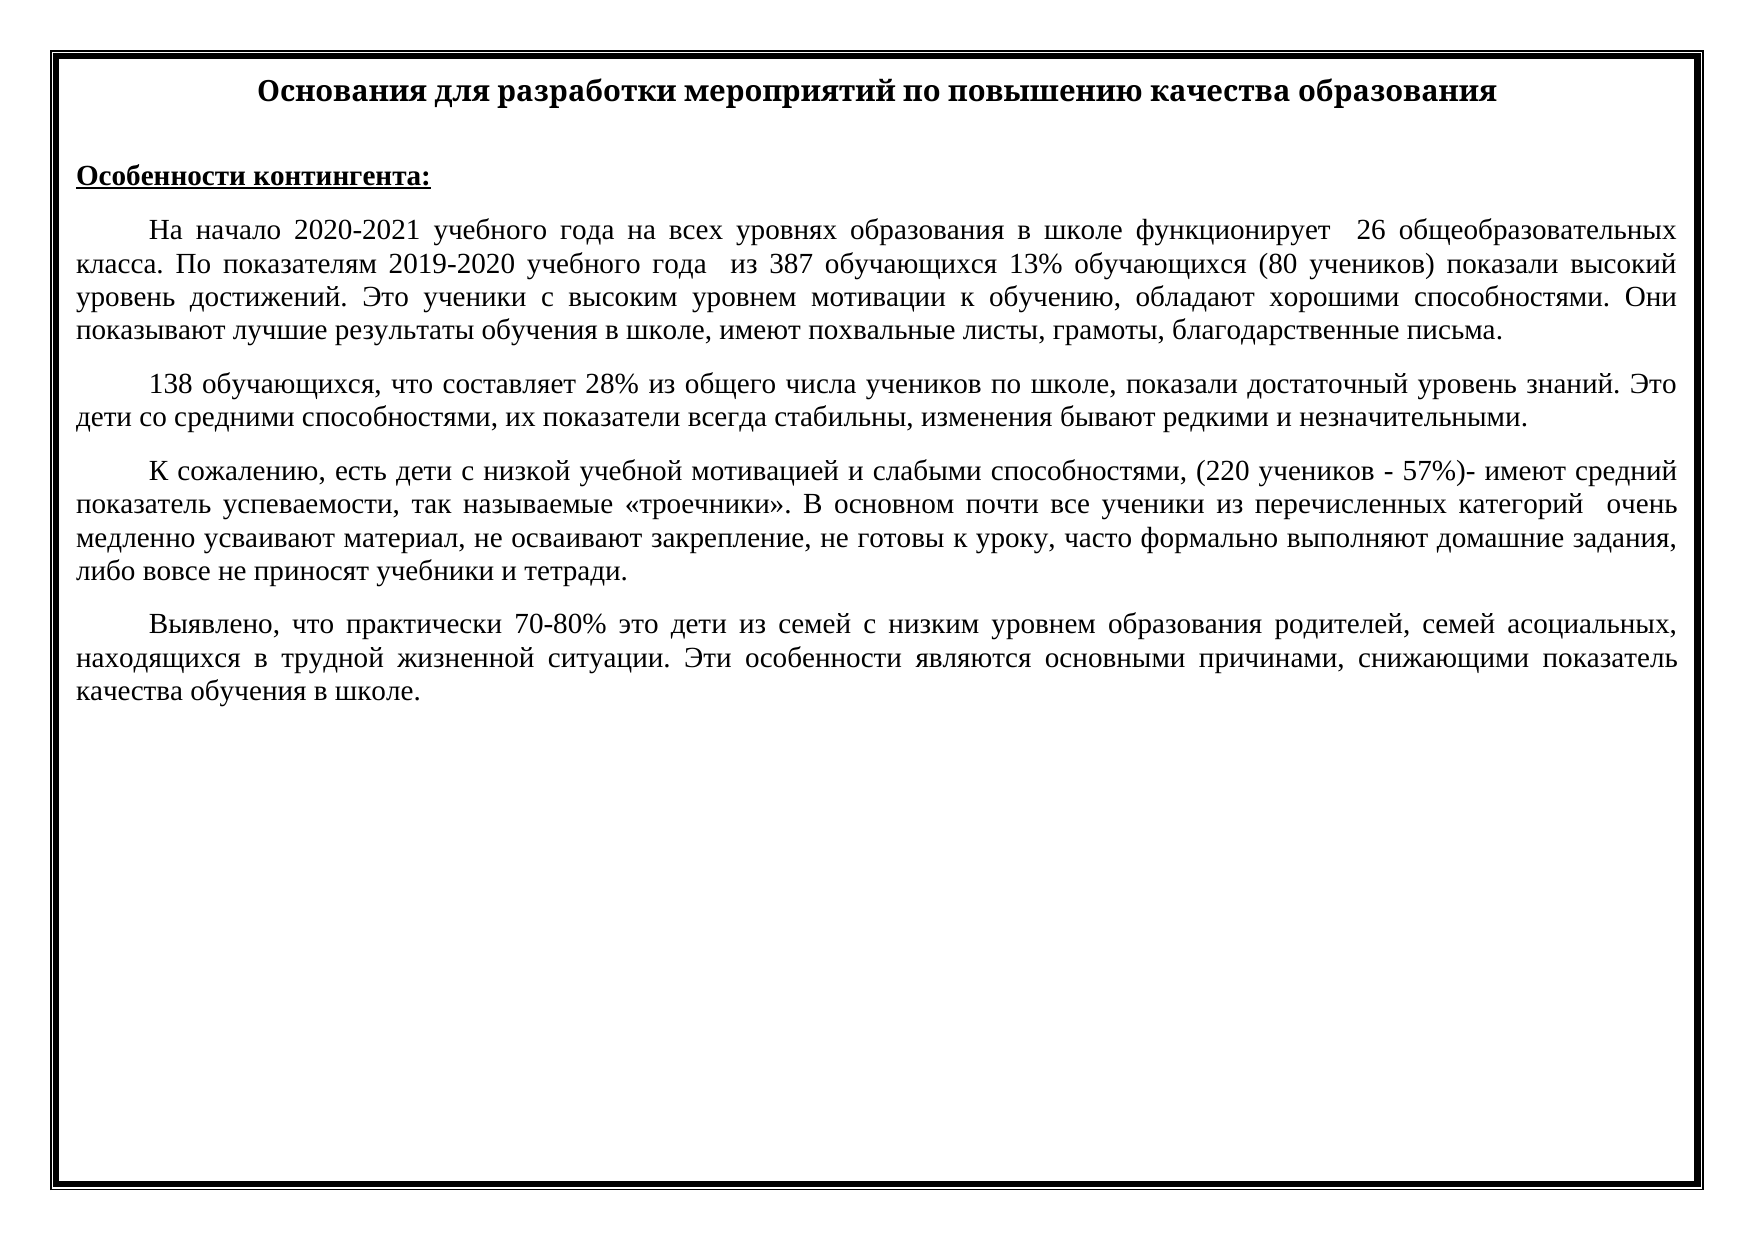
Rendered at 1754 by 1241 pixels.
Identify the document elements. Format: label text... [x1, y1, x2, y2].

text Основания для разработки мероприятий по повышению качества образования [76, 71, 1679, 110]
text Выявлено, что практически 70-80% это дети из семей с низким уровнем образования родителей, семей асоциальных, находящихся в трудной жизненной ситуации. Эти особенности являются основными причинами, снижающими показатель качества обучения в школе. [76, 607, 1679, 707]
text К сожалению, есть дети с низкой учебной мотивацией и слабыми способностями, (220 учеников - 57%)- имеют средний показатель успеваемости, так называемые «троечники». В основном почти все ученики из перечисленных категорий очень медленно усваивают материал, не осваивают закрепление, не готовы к уроку, часто формально выполняют домашние задания, либо вовсе не приносят учебники и тетради. [76, 454, 1679, 587]
text 138 обучающихся, что составляет 28% из общего числа учеников по школе, показали достаточный уровень знаний. Это дети со средними способностями, их показатели всегда стабильны, изменения бывают редкими и незначительными. [76, 367, 1679, 433]
text На начало 2020-2021 учебного года на всех уровнях образования в школе функционирует 26 общеобразовательных класса. По показателям 2019-2020 учебного года из 387 обучающихся 13% обучающихся (80 учеников) показали высокий уровень достижений. Это ученики с высоким уровнем мотивации к обучению, обладают хорошими способностями. Они показывают лучшие результаты обучения в школе, имеют похвальные листы, грамоты, благодарственные письма. [76, 213, 1679, 346]
text Особенности контингента: [76, 159, 1679, 192]
